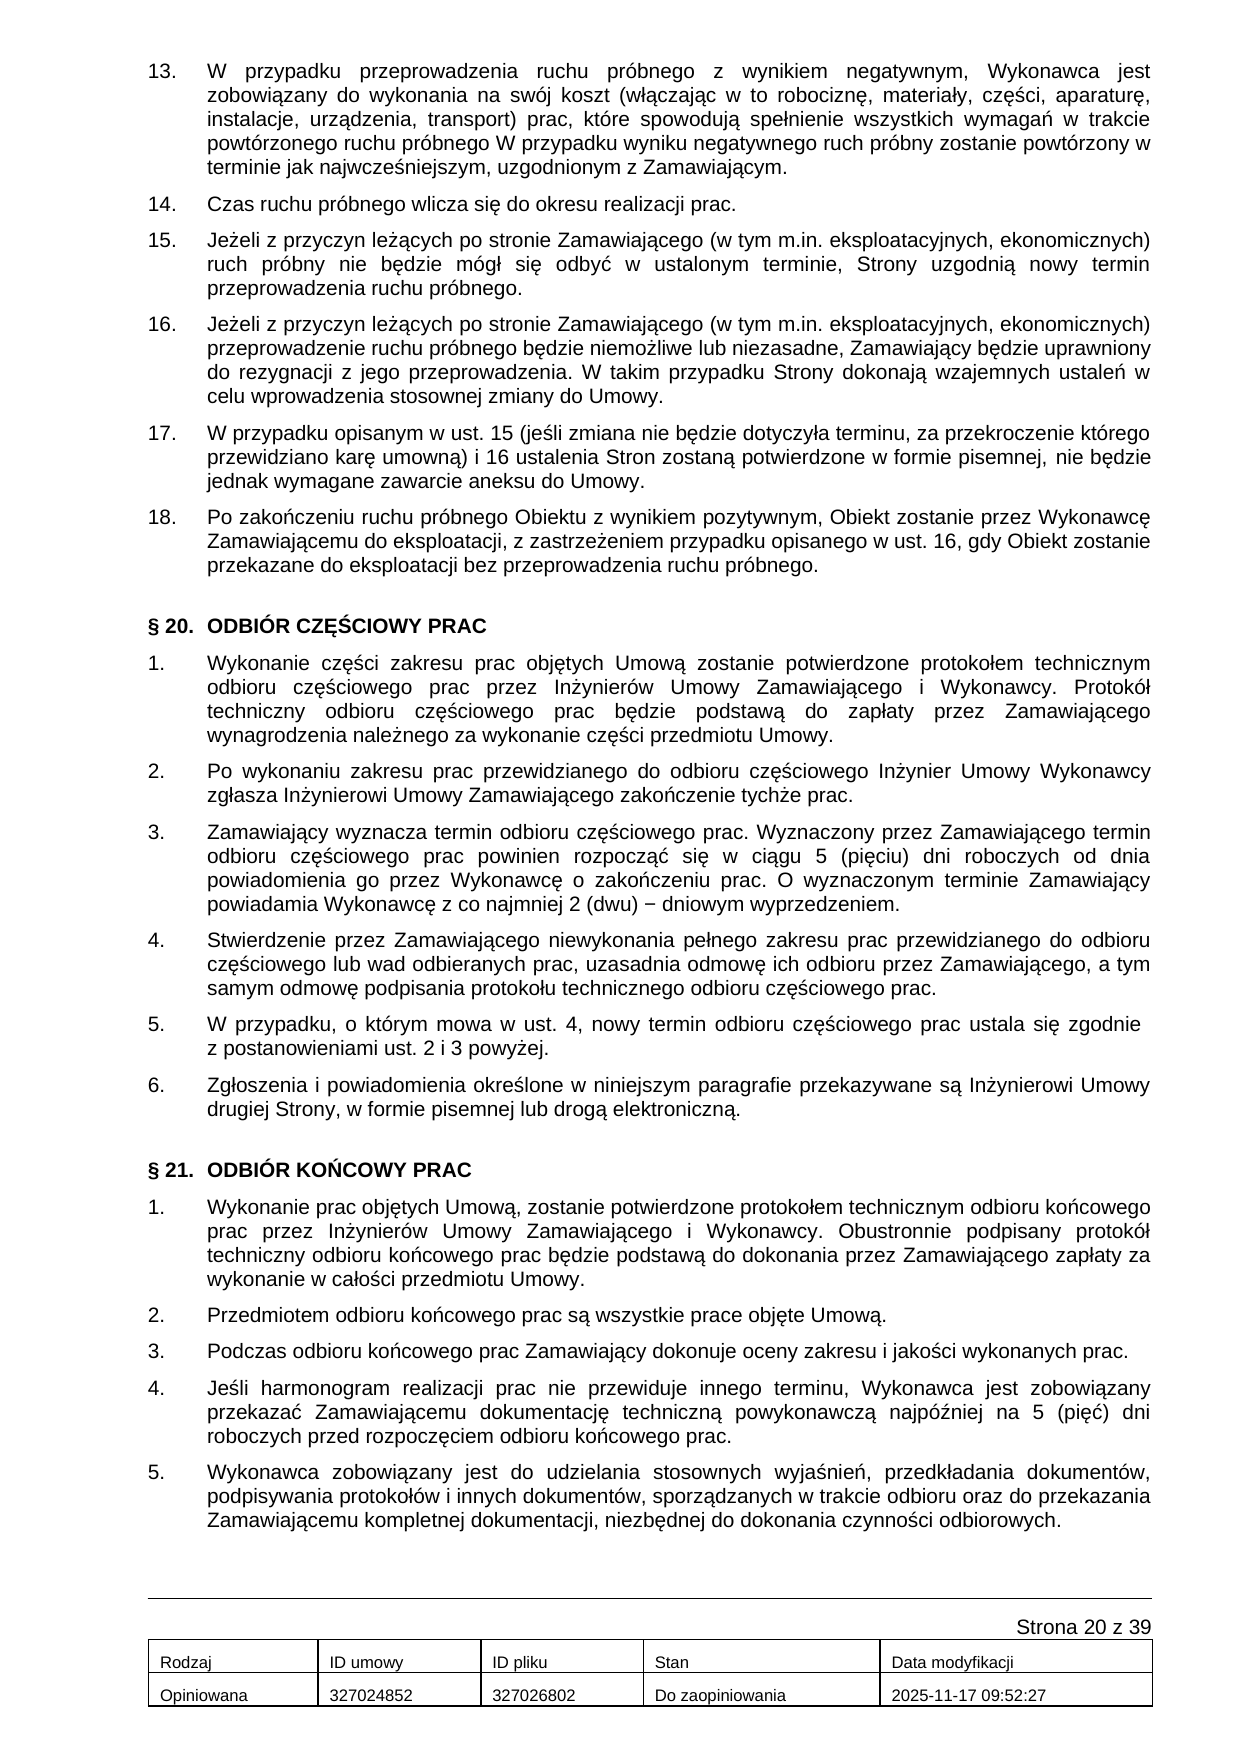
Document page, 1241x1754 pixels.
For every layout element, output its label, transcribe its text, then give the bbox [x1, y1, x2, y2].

subtitle ODBIÓR CZĘŚCIOWY PRAC [148, 614, 1152, 638]
list Jeżeli z przyczyn leżących po stronie Zamawiającego (w tym m.in. eksploatacyjnych, ekonomicznych) przeprowadzenie ruchu próbnego będzie niemożliwe lub niezasadne, Zamawiający będzie uprawniony do rezygnacji z jego przeprowadzenia. W takim przypadku Strony dokonają wzajemnych ustaleń w celu wprowadzenia stosownej zmiany do Umowy. [148, 312, 1152, 408]
list Stwierdzenie przez Zamawiającego niewykonania pełnego zakresu prac przewidzianego do odbioru częściowego lub wad odbieranych prac, uzasadnia odmowę ich odbioru przez Zamawiającego, a tym samym odmowę podpisania protokołu technicznego odbioru częściowego prac. [148, 928, 1152, 1000]
subtitle ODBIÓR KOŃCOWY PRAC [148, 1158, 1152, 1182]
list Podczas odbioru końcowego prac Zamawiający dokonuje oceny zakresu i jakości wykonanych prac. [148, 1339, 1152, 1363]
list Przedmiotem odbioru końcowego prac są wszystkie prace objęte Umową. [148, 1303, 1152, 1327]
list W przypadku opisanym w ust. 15 (jeśli zmiana nie będzie dotyczyła terminu, za przekroczenie którego przewidziano karę umowną) i 16 ustalenia Stron zostaną potwierdzone w formie pisemnej, nie będzie jednak wymagane zawarcie aneksu do Umowy. [148, 421, 1152, 492]
list Wykonawca zobowiązany jest do udzielania stosownych wyjaśnień, przedkładania dokumentów, podpisywania protokołów i innych dokumentów, sporządzanych w trakcie odbioru oraz do przekazania Zamawiającemu kompletnej dokumentacji, niezbędnej do dokonania czynności odbiorowych. [148, 1460, 1152, 1532]
list Zamawiający wyznacza termin odbioru częściowego prac. Wyznaczony przez Zamawiającego termin odbioru częściowego prac powinien rozpocząć się w ciągu 5 (pięciu) dni roboczych od dnia powiadomienia go przez Wykonawcę o zakończeniu prac. O wyznaczonym terminie Zamawiający powiadamia Wykonawcę z co najmniej 2 (dwu) − dniowym wyprzedzeniem. [148, 819, 1152, 915]
list Jeśli harmonogram realizacji prac nie przewiduje innego terminu, Wykonawca jest zobowiązany przekazać Zamawiającemu dokumentację techniczną powykonawczą najpóźniej na 5 (pięć) dni roboczych przed rozpoczęciem odbioru końcowego prac. [148, 1376, 1152, 1448]
list Czas ruchu próbnego wlicza się do okresu realizacji prac. [148, 191, 1152, 215]
list Wykonanie części zakresu prac objętych Umową zostanie potwierdzone protokołem technicznym odbioru częściowego prac przez Inżynierów Umowy Zamawiającego i Wykonawcy. Protokół techniczny odbioru częściowego prac będzie podstawą do zapłaty przez Zamawiającego wynagrodzenia należnego za wykonanie części przedmiotu Umowy. [148, 651, 1152, 747]
list Jeżeli z przyczyn leżących po stronie Zamawiającego (w tym m.in. eksploatacyjnych, ekonomicznych) ruch próbny nie będzie mógł się odbyć w ustalonym terminie, Strony uzgodnią nowy termin przeprowadzenia ruchu próbnego. [148, 228, 1152, 300]
list Po wykonaniu zakresu prac przewidzianego do odbioru częściowego Inżynier Umowy Wykonawcy zgłasza Inżynierowi Umowy Zamawiającego zakończenie tychże prac. [148, 759, 1152, 807]
list Wykonanie prac objętych Umową, zostanie potwierdzone protokołem technicznym odbioru końcowego prac przez Inżynierów Umowy Zamawiającego i Wykonawcy. Obustronnie podpisany protokół techniczny odbioru końcowego prac będzie podstawą do dokonania przez Zamawiającego zapłaty za wykonanie w całości przedmiotu Umowy. [148, 1194, 1152, 1290]
list W przypadku przeprowadzenia ruchu próbnego z wynikiem negatywnym, Wykonawca jest zobowiązany do wykonania na swój koszt (włączając w to robociznę, materiały, części, aparaturę, instalacje, urządzenia, transport) prac, które spowodują spełnienie wszystkich wymagań w trakcie powtórzonego ruchu próbnego W przypadku wyniku negatywnego ruch próbny zostanie powtórzony w terminie jak najwcześniejszym, uzgodnionym z Zamawiającym. [148, 59, 1152, 179]
list Po zakończeniu ruchu próbnego Obiektu z wynikiem pozytywnym, Obiekt zostanie przez Wykonawcę Zamawiającemu do eksploatacji, z zastrzeżeniem przypadku opisanego w ust. 16, gdy Obiekt zostanie przekazane do eksploatacji bez przeprowadzenia ruchu próbnego. [148, 505, 1152, 577]
list Zgłoszenia i powiadomienia określone w niniejszym paragrafie przekazywane są Inżynierowi Umowy drugiej Strony, w formie pisemnej lub drogą elektroniczną. [148, 1073, 1152, 1121]
list W przypadku, o którym mowa w ust. 4, nowy termin odbioru częściowego prac ustala się zgodnie z postanowieniami ust. 2 i 3 powyżej. [148, 1012, 1152, 1060]
